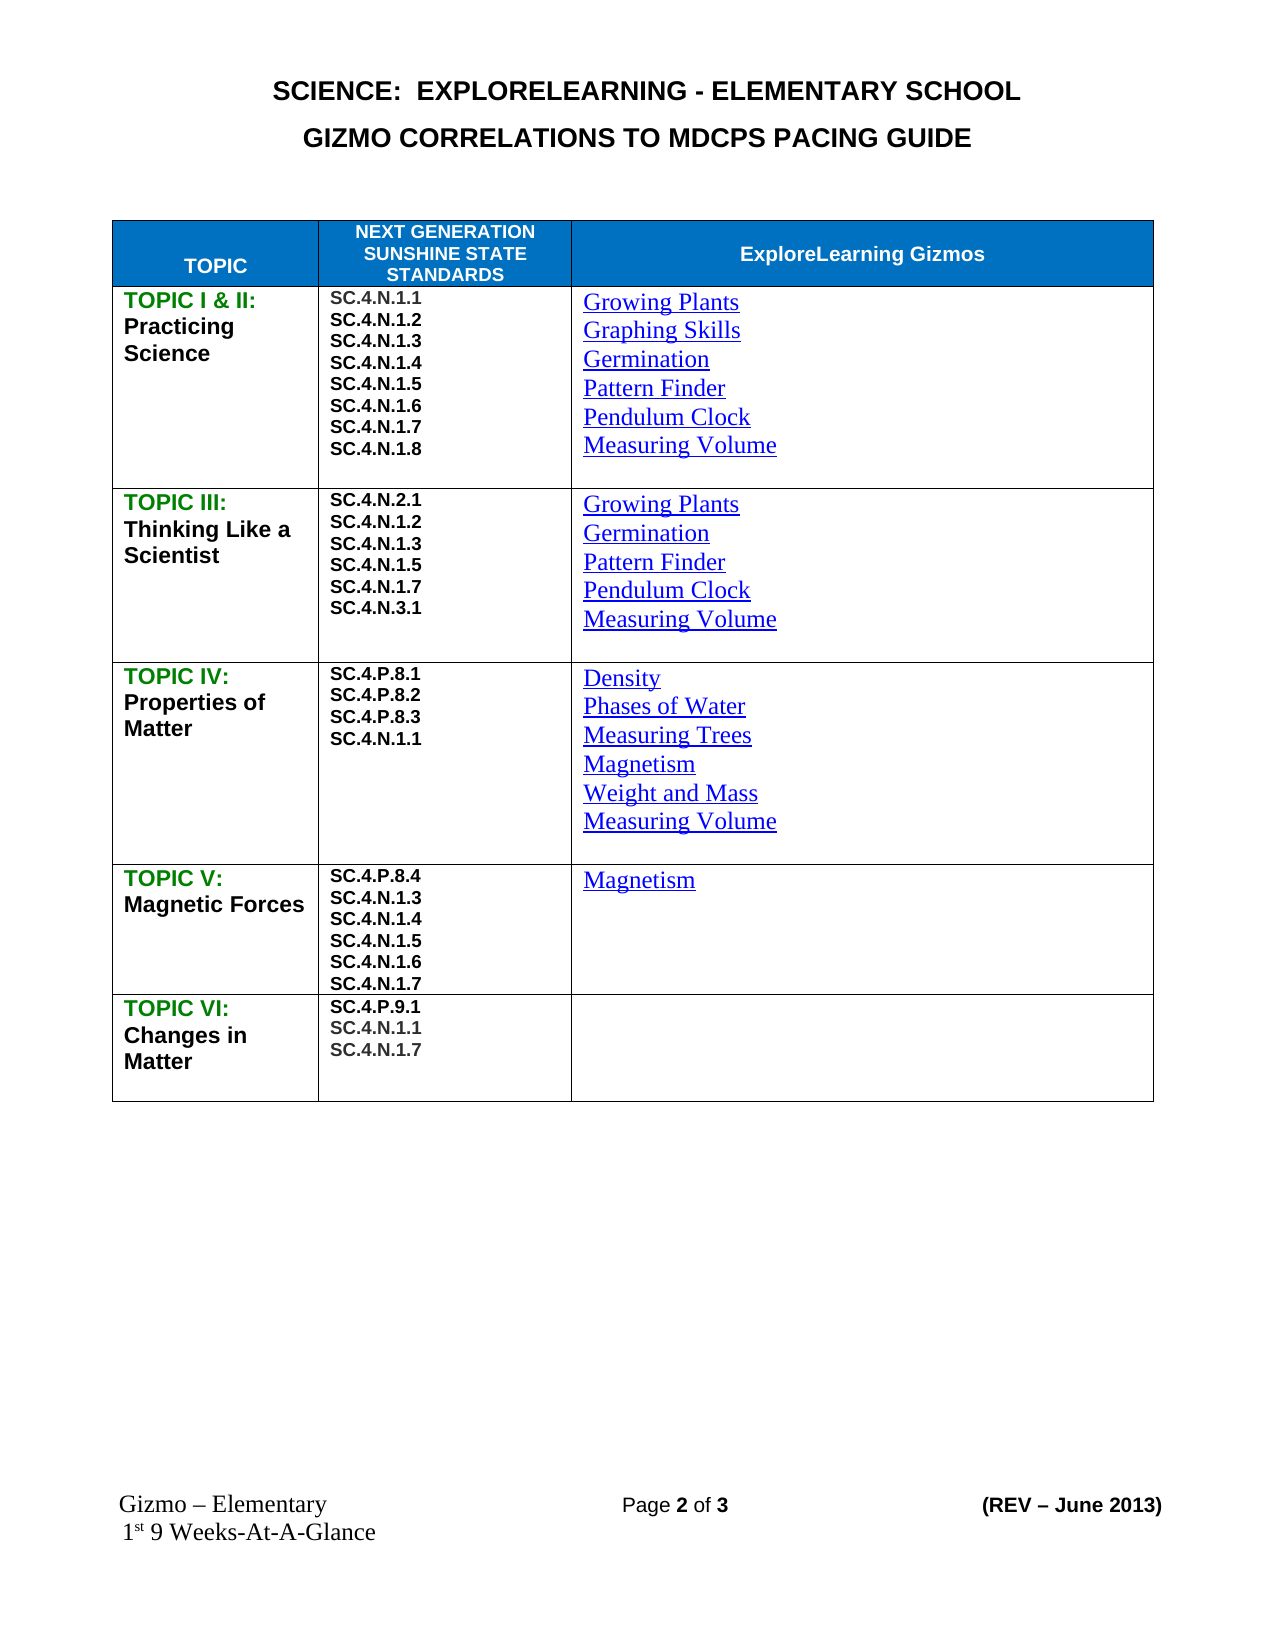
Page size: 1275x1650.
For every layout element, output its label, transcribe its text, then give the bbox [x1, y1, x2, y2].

table_cell Growing Plants Graphing Skills Germination Pattern Finder Pendulum Clock Measuring Volume [572, 287, 1153, 488]
table_header ExploreLearning Gizmos [572, 221, 1153, 286]
table_cell SC.4.N.2.1 SC.4.N.1.2 SC.4.N.1.3 SC.4.N.1.5 SC.4.N.1.7 SC.4.N.3.1 [319, 489, 571, 662]
table_cell TOPIC IV: Properties of Matter [113, 663, 318, 864]
table_cell SC.4.P.9.1 SC.4.N.1.1 SC.4.N.1.7 [319, 995, 571, 1101]
table_cell SC.4.P.8.4 SC.4.N.1.3 SC.4.N.1.4 SC.4.N.1.5 SC.4.N.1.6 SC.4.N.1.7 [319, 865, 571, 994]
table_cell Magnetism [572, 865, 1153, 994]
table_cell Growing Plants Germination Pattern Finder Pendulum Clock Measuring Volume [572, 489, 1153, 662]
table_cell TOPIC V: Magnetic Forces [113, 865, 318, 994]
table_header TOPIC [113, 221, 318, 286]
table_cell Density Phases of Water Measuring Trees Magnetism Weight and Mass Measuring Volume [572, 663, 1153, 864]
table_cell TOPIC VI: Changes in Matter [113, 995, 318, 1101]
table_cell TOPIC I & II: Practicing Science [113, 287, 318, 488]
table_cell SC.4.N.1.1 SC.4.N.1.2 SC.4.N.1.3 SC.4.N.1.4 SC.4.N.1.5 SC.4.N.1.6 SC.4.N.1.7 SC.4.N.1.8 [319, 287, 571, 488]
table_header NEXT GENERATION SUNSHINE STATE STANDARDS [319, 221, 571, 286]
table_cell [572, 995, 1153, 1101]
table_cell SC.4.P.8.1 SC.4.P.8.2 SC.4.P.8.3 SC.4.N.1.1 [319, 663, 571, 864]
table_cell TOPIC III: Thinking Like a Scientist [113, 489, 318, 662]
